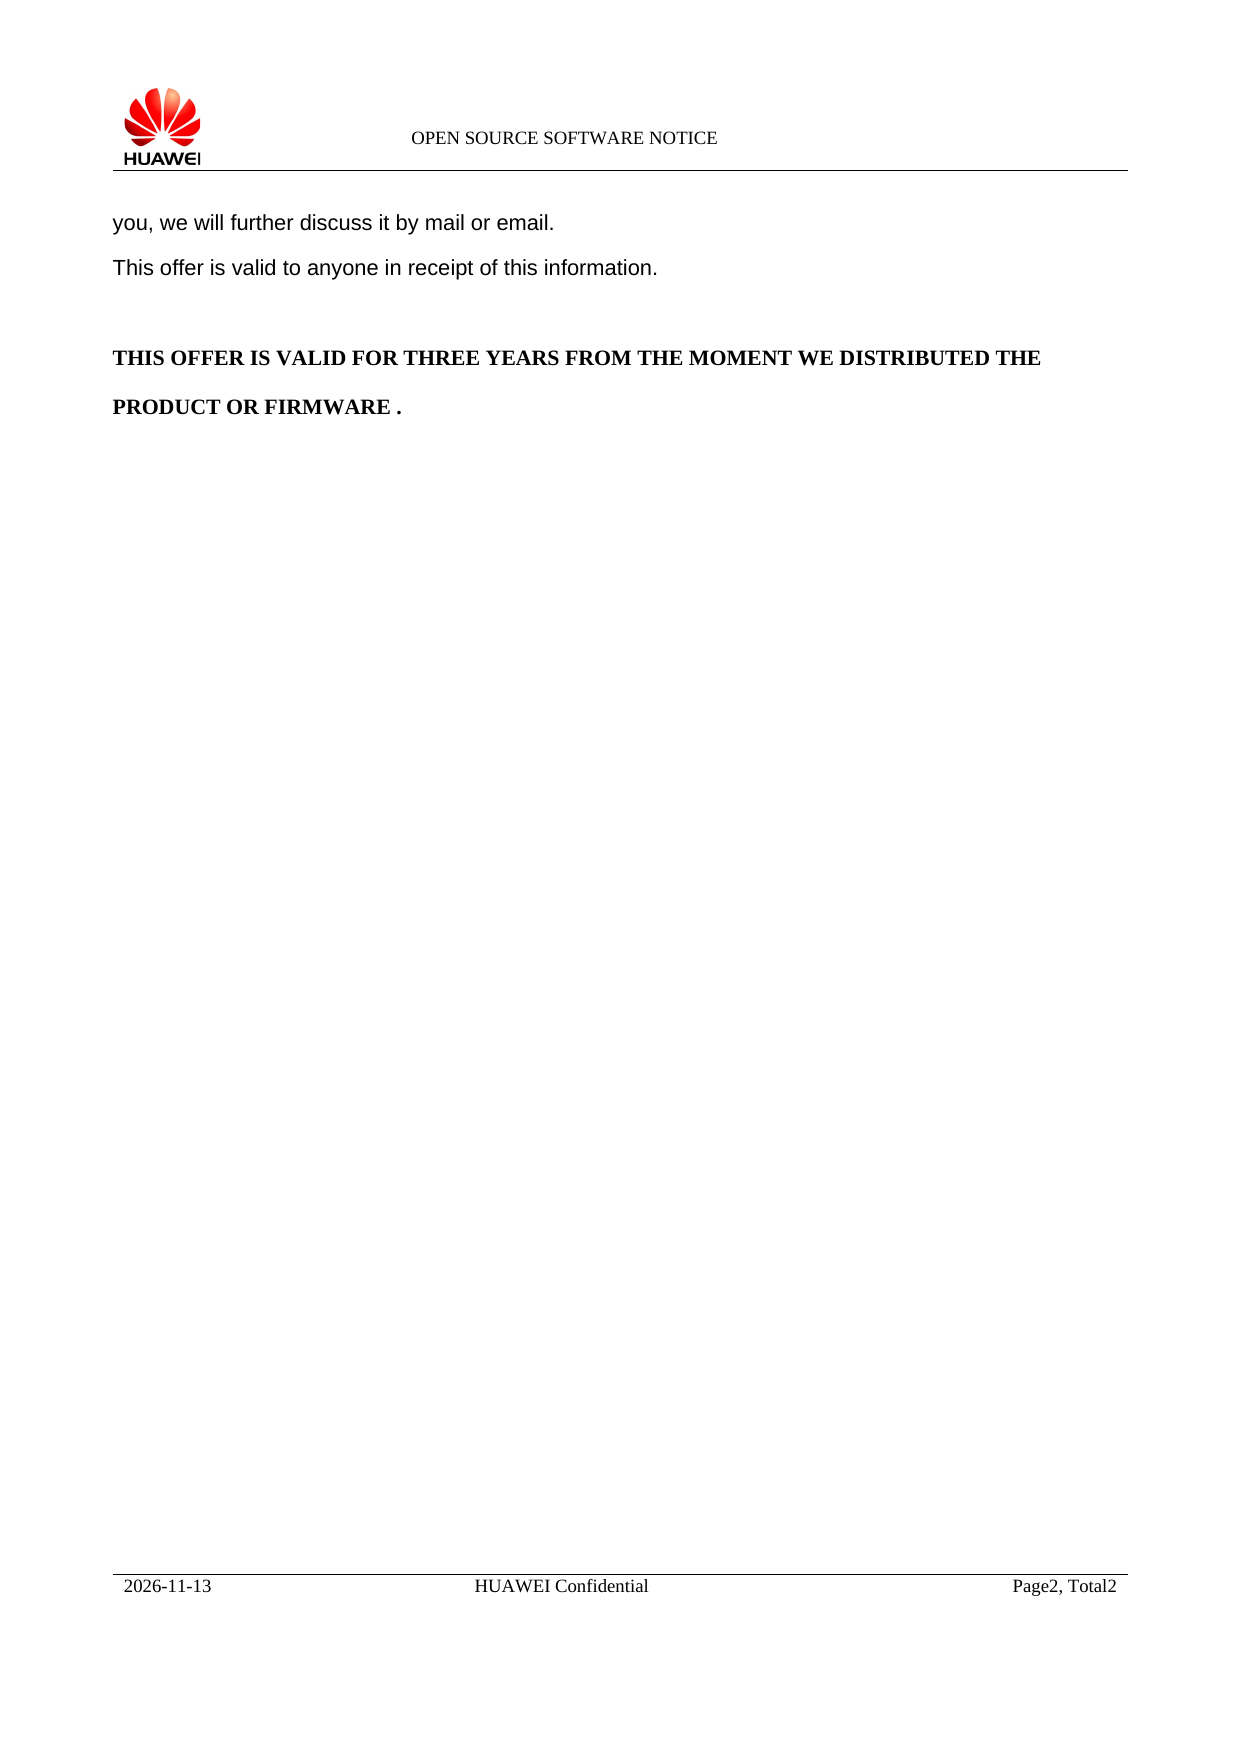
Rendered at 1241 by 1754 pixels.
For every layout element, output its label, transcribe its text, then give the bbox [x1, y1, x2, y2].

text This offer is valid to anyone in receipt of this information. [112, 251, 1128, 284]
text This offer is valid for three years from the moment we distributed the product or firmware . [112, 342, 1128, 423]
picture [124, 88, 201, 165]
